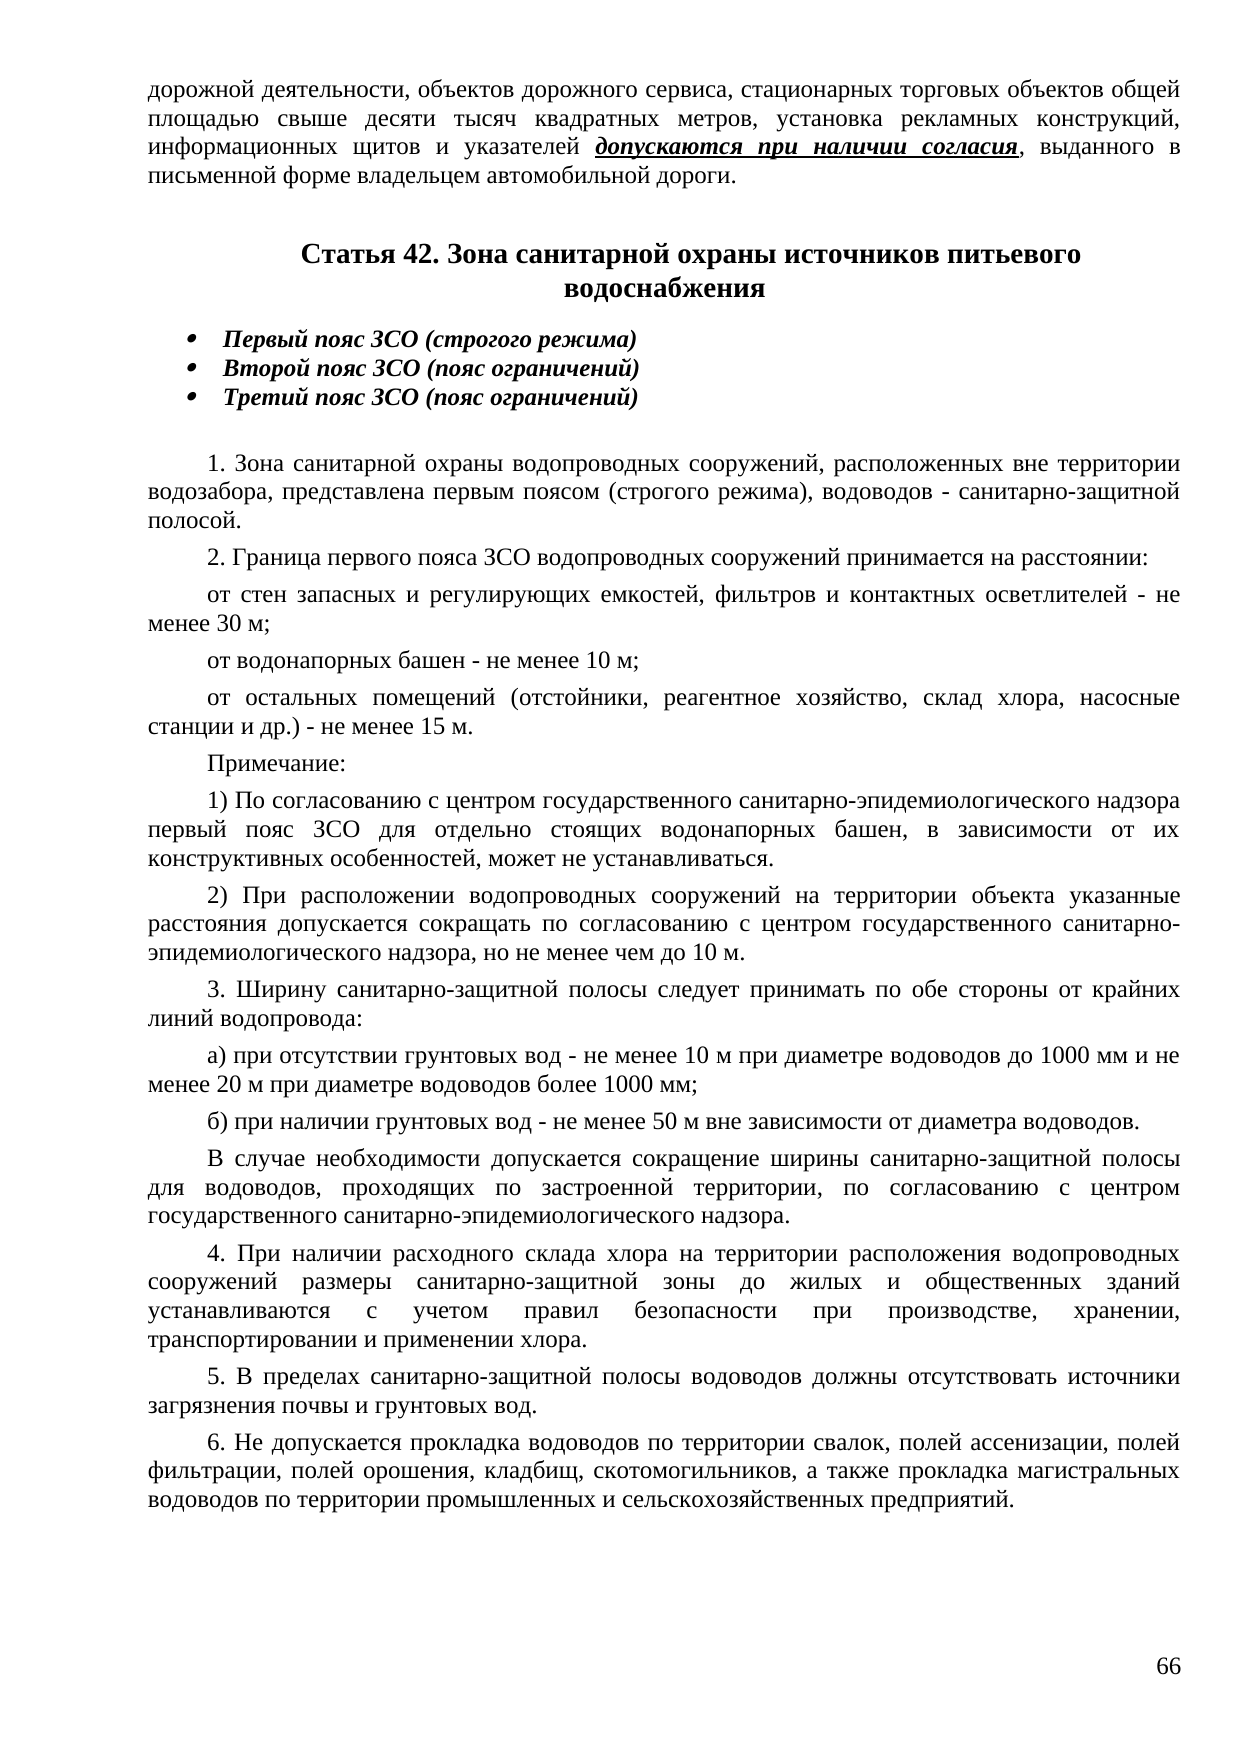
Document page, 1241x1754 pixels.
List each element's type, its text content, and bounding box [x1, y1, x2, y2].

subtitle Статья 42. Зона санитарной охраны источников питьевого водоснабжения [148, 236, 1181, 303]
text 4. При наличии расходного склада хлора на территории расположения водопроводных сооружений размеры санитарно-защитной зоны до жилых и общественных зданий устанавливаются с учетом правил безопасности при производстве, хранении, транспортировании и применении хлора. [148, 1238, 1181, 1353]
text от водонапорных башен - не менее 10 м; [148, 645, 1181, 674]
text 3. Ширину санитарно-защитной полосы следует принимать по обе стороны от крайних линий водопровода: [148, 974, 1181, 1032]
text 2. Граница первого пояса ЗСО водопроводных сооружений принимается на расстоянии: [148, 542, 1181, 571]
text от остальных помещений (отстойники, реагентное хозяйство, склад хлора, насосные станции и др.) - не менее 15 м. [148, 682, 1181, 740]
text 5. В пределах санитарно-защитной полосы водоводов должны отсутствовать источники загрязнения почвы и грунтовых вод. [148, 1361, 1181, 1418]
text 1. Зона санитарной охраны водопроводных сооружений, расположенных вне территории водозабора, представлена первым поясом (строгого режима), водоводов - санитарно-защитной полосой. [148, 448, 1181, 534]
title Второй пояс ЗСО (пояс ограничений) [185, 353, 1181, 382]
title Третий пояс ЗСО (пояс ограничений) [185, 382, 1181, 411]
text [148, 74, 1181, 189]
title Первый пояс ЗСО (строгого режима) [185, 324, 1181, 353]
text Примечание: [148, 748, 1181, 777]
text а) при отсутствии грунтовых вод - не менее 10 м при диаметре водоводов до 1000 мм и не менее 20 м при диаметре водоводов более 1000 мм; [148, 1040, 1181, 1098]
text от стен запасных и регулирующих емкостей, фильтров и контактных осветлителей - не менее 30 м; [148, 579, 1181, 637]
text В случае необходимости допускается сокращение ширины санитарно-защитной полосы для водоводов, проходящих по застроенной территории, по согласованию с центром государственного санитарно-эпидемиологического надзора. [148, 1143, 1181, 1229]
text 1) По согласованию с центром государственного санитарно-эпидемиологического надзора первый пояс ЗСО для отдельно стоящих водонапорных башен, в зависимости от их конструктивных особенностей, может не устанавливаться. [148, 785, 1181, 871]
text 6. Не допускается прокладка водоводов по территории свалок, полей ассенизации, полей фильтрации, полей орошения, кладбищ, скотомогильников, а также прокладка магистральных водоводов по территории промышленных и сельскохозяйственных предприятий. [148, 1427, 1181, 1513]
text б) при наличии грунтовых вод - не менее 50 м вне зависимости от диаметра водоводов. [148, 1106, 1181, 1135]
text 2) При расположении водопроводных сооружений на территории объекта указанные расстояния допускается сокращать по согласованию с центром государственного санитарно-эпидемиологического надзора, но не менее чем до 10 м. [148, 880, 1181, 966]
